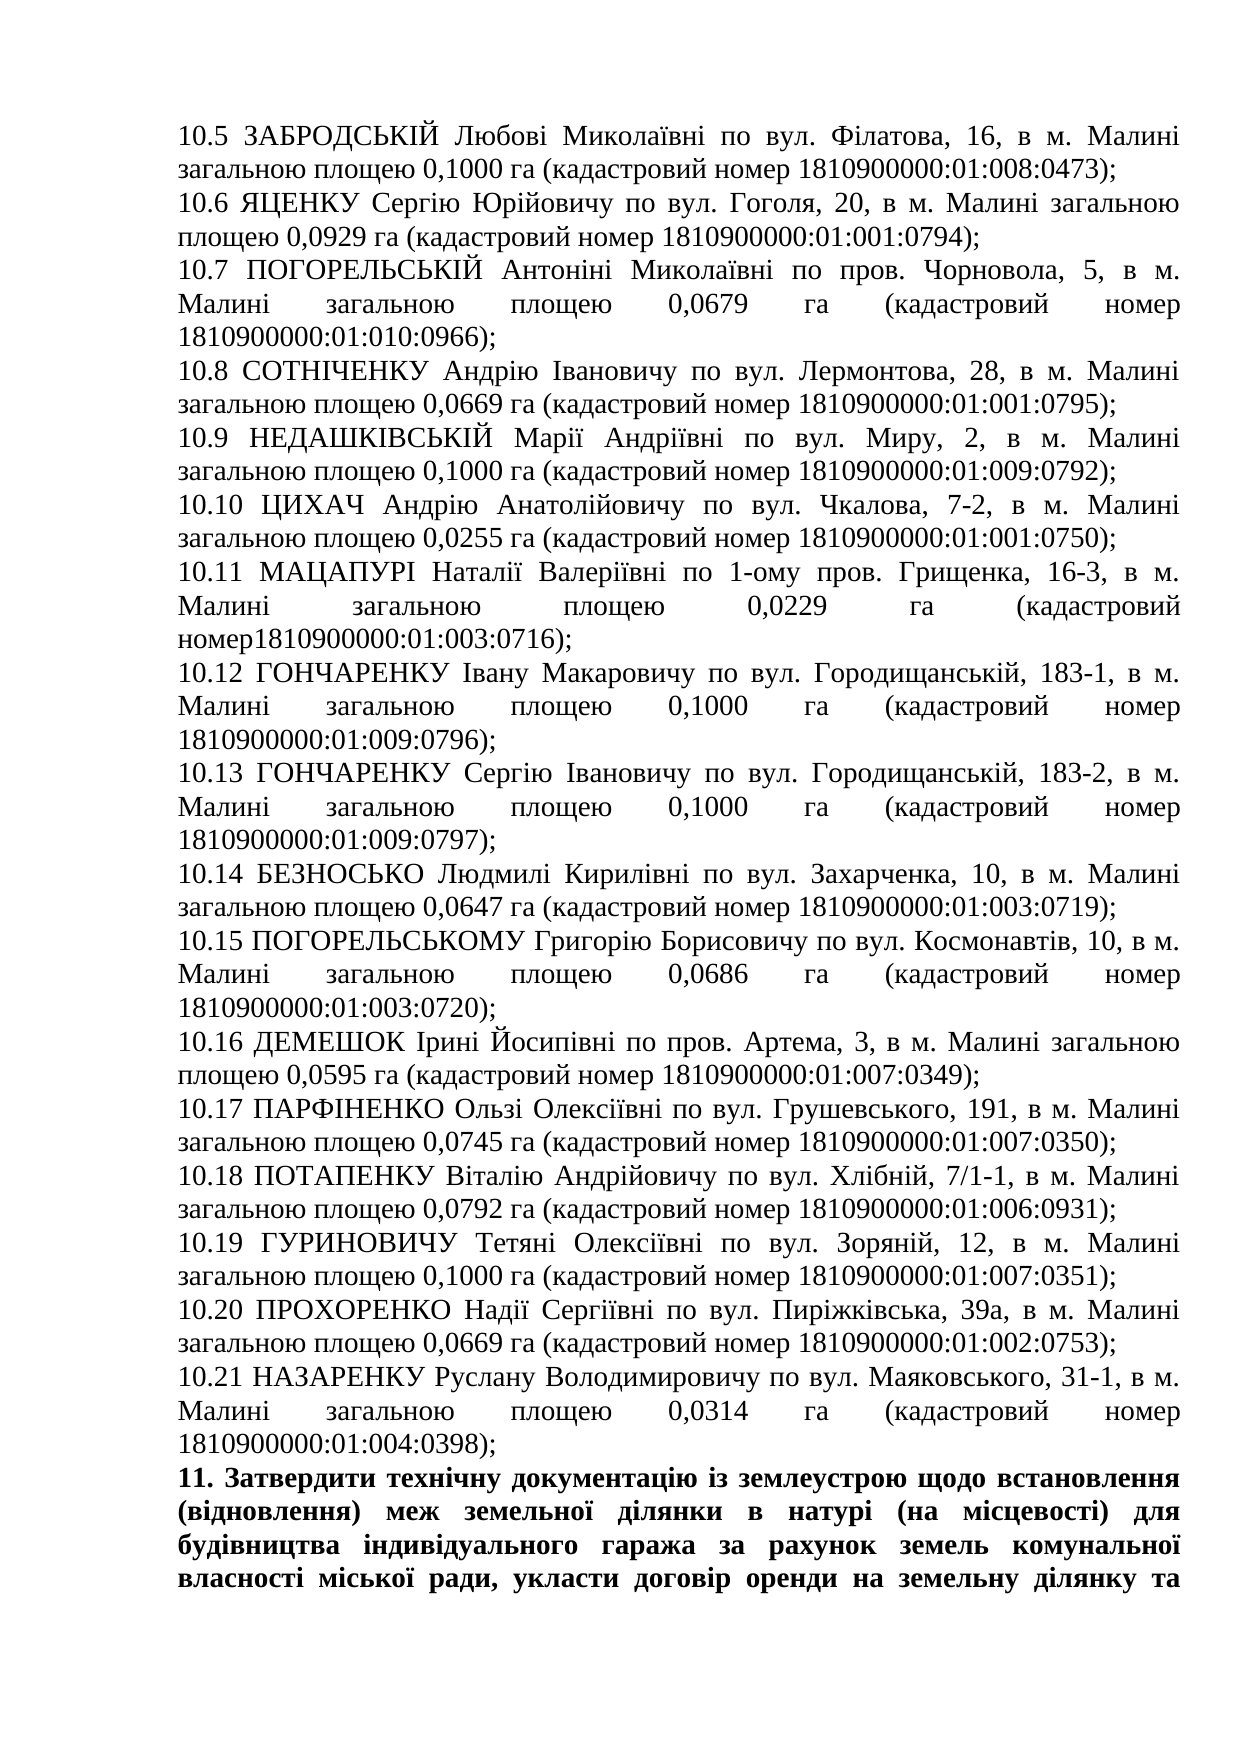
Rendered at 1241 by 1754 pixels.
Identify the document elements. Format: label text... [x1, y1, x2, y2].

text 10.7 ПОГОРЕЛЬСЬКІЙ Антоніні Миколаївні по пров. Чорновола, 5, в м. Малині загальною площею 0,0679 га (кадастровий номер 1810900000:01:010:0966); [177, 252, 1181, 353]
text 10.14 БЕЗНОСЬКО Людмилі Кирилівні по вул. Захарченка, 10, в м. Малині загальною площею 0,0647 га (кадастровий номер 1810900000:01:003:0719); [177, 856, 1181, 923]
text 10.21 НАЗАРЕНКУ Руслану Володимировичу по вул. Маяковського, 31-1, в м. Малині загальною площею 0,0314 га (кадастровий номер 1810900000:01:004:0398); [177, 1359, 1181, 1460]
text 10.9 НЕДАШКІВСЬКІЙ Марії Андріївні по вул. Миру, 2, в м. Малині загальною площею 0,1000 га (кадастровий номер 1810900000:01:009:0792); [177, 420, 1181, 487]
text 10.16 ДЕМЕШОК Ірині Йосипівні по пров. Артема, 3, в м. Малині загальною площею 0,0595 га (кадастровий номер 1810900000:01:007:0349); [177, 1024, 1181, 1091]
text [177, 1460, 1181, 1594]
text 10.17 ПАРФІНЕНКО Ользі Олексіївні по вул. Грушевського, 191, в м. Малині загальною площею 0,0745 га (кадастровий номер 1810900000:01:007:0350); [177, 1091, 1181, 1158]
text 10.18 ПОТАПЕНКУ Віталію Андрійовичу по вул. Хлібній, 7/1-1, в м. Малині загальною площею 0,0792 га (кадастровий номер 1810900000:01:006:0931); [177, 1158, 1181, 1225]
text 10.13 ГОНЧАРЕНКУ Сергію Івановичу по вул. Городищанській, 183-2, в м. Малині загальною площею 0,1000 га (кадастровий номер 1810900000:01:009:0797); [177, 755, 1181, 856]
text 10.6 ЯЦЕНКУ Сергію Юрійовичу по вул. Гоголя, 20, в м. Малині загальною площею 0,0929 га (кадастровий номер 1810900000:01:001:0794); [177, 185, 1181, 252]
text 10.8 СОТНІЧЕНКУ Андрію Івановичу по вул. Лермонтова, 28, в м. Малині загальною площею 0,0669 га (кадастровий номер 1810900000:01:001:0795); [177, 353, 1181, 420]
text 10.20 ПРОХОРЕНКО Надії Сергіївні по вул. Пиріжківська, 39а, в м. Малині загальною площею 0,0669 га (кадастровий номер 1810900000:01:002:0753); [177, 1292, 1181, 1359]
text 10.11 МАЦАПУРІ Наталії Валеріївні по 1-ому пров. Грищенка, 16-3, в м. Малині загальною площею 0,0229 га (кадастровий номер1810900000:01:003:0716); [177, 554, 1181, 655]
text 10.5 ЗАБРОДСЬКІЙ Любові Миколаївні по вул. Філатова, 16, в м. Малині загальною площею 0,1000 га (кадастровий номер 1810900000:01:008:0473); [177, 118, 1181, 185]
text 10.15 ПОГОРЕЛЬСЬКОМУ Григорію Борисовичу по вул. Космонавтів, 10, в м. Малині загальною площею 0,0686 га (кадастровий номер 1810900000:01:003:0720); [177, 923, 1181, 1024]
text 10.19 ГУРИНОВИЧУ Тетяні Олексіївні по вул. Зоряній, 12, в м. Малині загальною площею 0,1000 га (кадастровий номер 1810900000:01:007:0351); [177, 1225, 1181, 1292]
text 10.12 ГОНЧАРЕНКУ Івану Макаровичу по вул. Городищанській, 183-1, в м. Малині загальною площею 0,1000 га (кадастровий номер 1810900000:01:009:0796); [177, 655, 1181, 755]
text 10.10 ЦИХАЧ Андрію Анатолійовичу по вул. Чкалова, 7-2, в м. Малині загальною площею 0,0255 га (кадастровий номер 1810900000:01:001:0750); [177, 487, 1181, 554]
